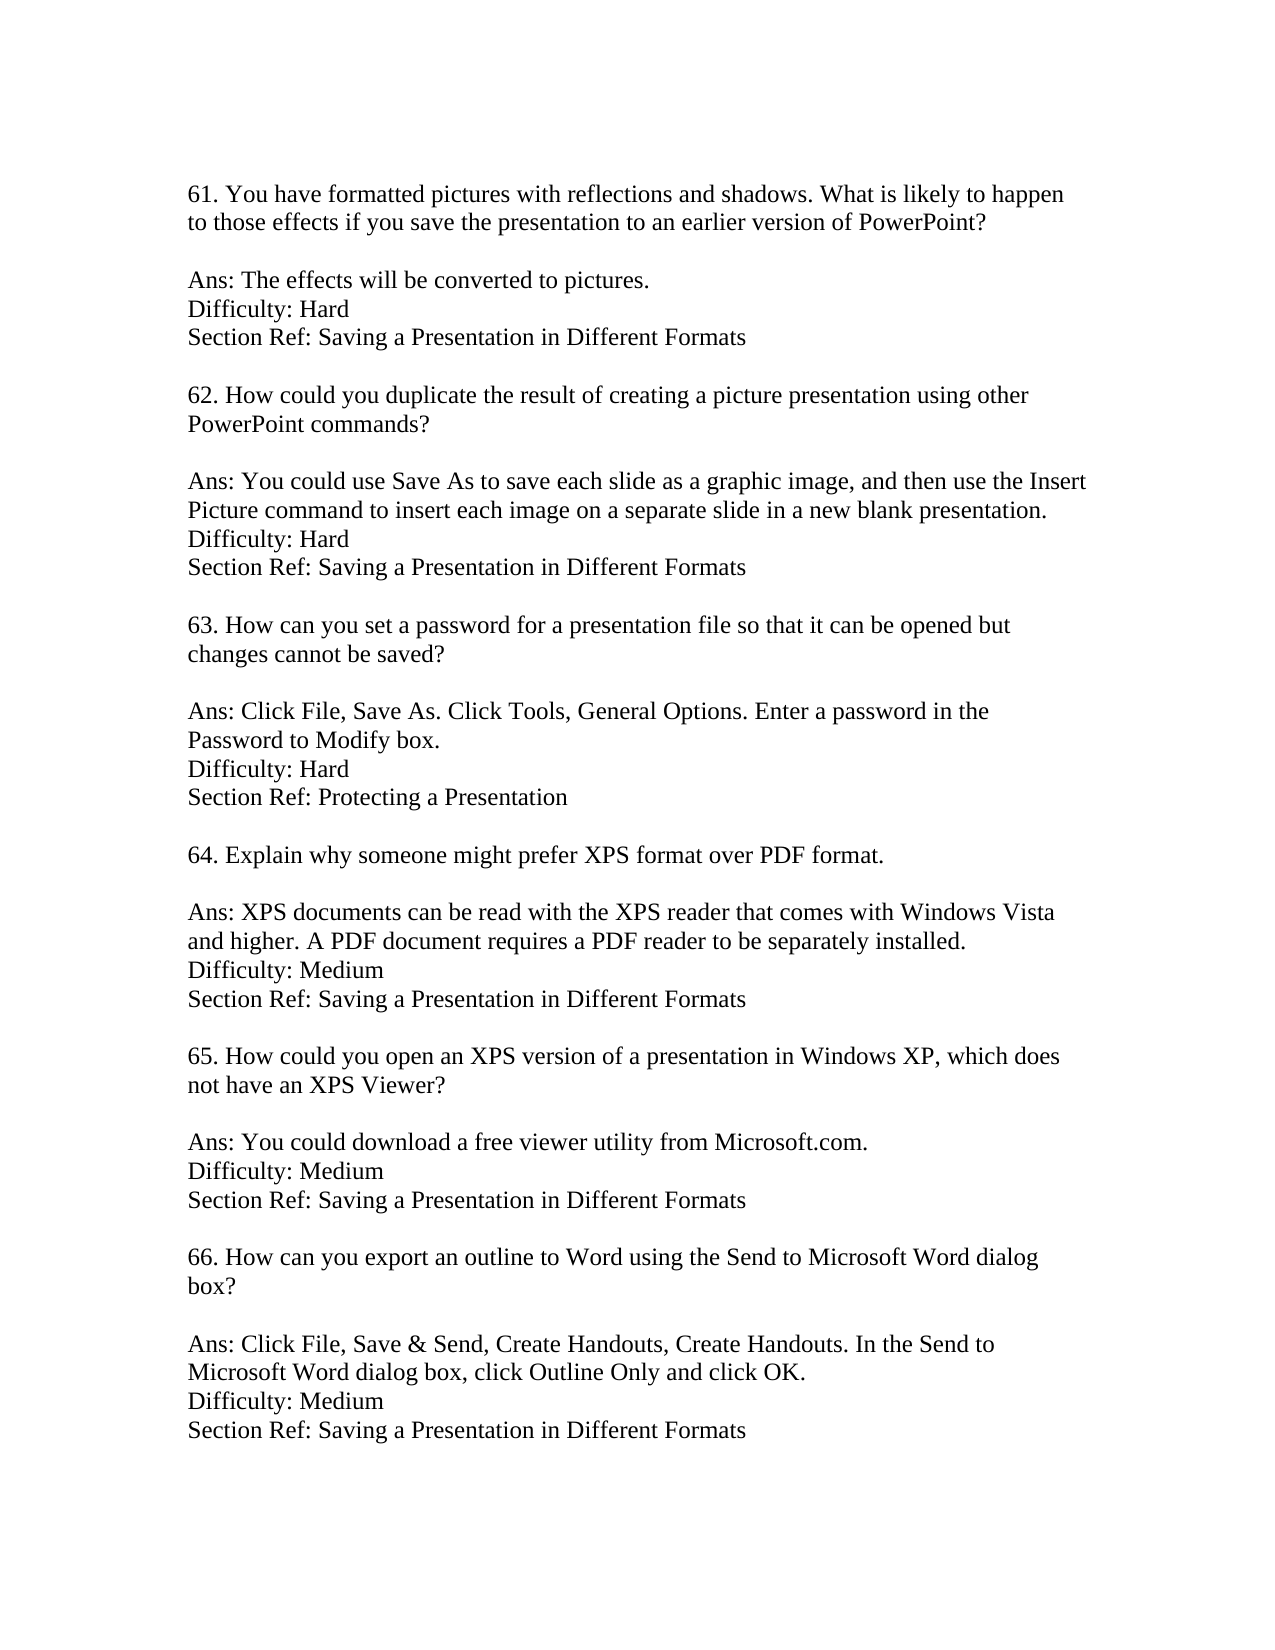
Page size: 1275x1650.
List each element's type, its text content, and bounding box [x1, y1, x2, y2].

text 66. How can you export an outline to Word using the Send to Microsoft Word dialog box? [187, 1242, 1087, 1300]
text Difficulty: Hard [187, 754, 1087, 782]
text Section Ref: Saving a Presentation in Different Formats [187, 322, 1087, 351]
text Difficulty: Hard [187, 294, 1087, 322]
text 63. How can you set a password for a presentation file so that it can be opened but changes cannot be saved? [187, 610, 1087, 667]
text Ans: The effects will be converted to pictures. [187, 265, 1087, 294]
text Ans: You could download a free viewer utility from Microsoft.com. [187, 1127, 1087, 1156]
text 61. You have formatted pictures with reflections and shadows. What is likely to happen to those effects if you save the presentation to an earlier version of PowerPoint? [187, 179, 1087, 236]
text Ans: XPS documents can be read with the XPS reader that comes with Windows Vista and higher. A PDF document requires a PDF reader to be separately installed. [187, 897, 1087, 955]
text Ans: Click File, Save & Send, Create Handouts, Create Handouts. In the Send to Microsoft Word dialog box, click Outline Only and click OK. [187, 1329, 1087, 1386]
text Section Ref: Saving a Presentation in Different Formats [187, 1185, 1087, 1214]
text Difficulty: Medium [187, 1386, 1087, 1415]
text Difficulty: Medium [187, 955, 1087, 984]
text 65. How could you open an XPS version of a presentation in Windows XP, which does not have an XPS Viewer? [187, 1041, 1087, 1099]
text Section Ref: Saving a Presentation in Different Formats [187, 552, 1087, 581]
text Section Ref: Saving a Presentation in Different Formats [187, 1415, 1087, 1444]
text Section Ref: Protecting a Presentation [187, 782, 1087, 811]
text Ans: Click File, Save As. Click Tools, General Options. Enter a password in the Password to Modify box. [187, 696, 1087, 754]
text 62. How could you duplicate the result of creating a picture presentation using other PowerPoint commands? [187, 380, 1087, 437]
text 64. Explain why someone might prefer XPS format over PDF format. [187, 840, 1087, 869]
text Section Ref: Saving a Presentation in Different Formats [187, 984, 1087, 1012]
text Difficulty: Hard [187, 524, 1087, 552]
text Ans: You could use Save As to save each slide as a graphic image, and then use the Insert Picture command to insert each image on a separate slide in a new blank presentation. [187, 466, 1087, 524]
text Difficulty: Medium [187, 1156, 1087, 1185]
